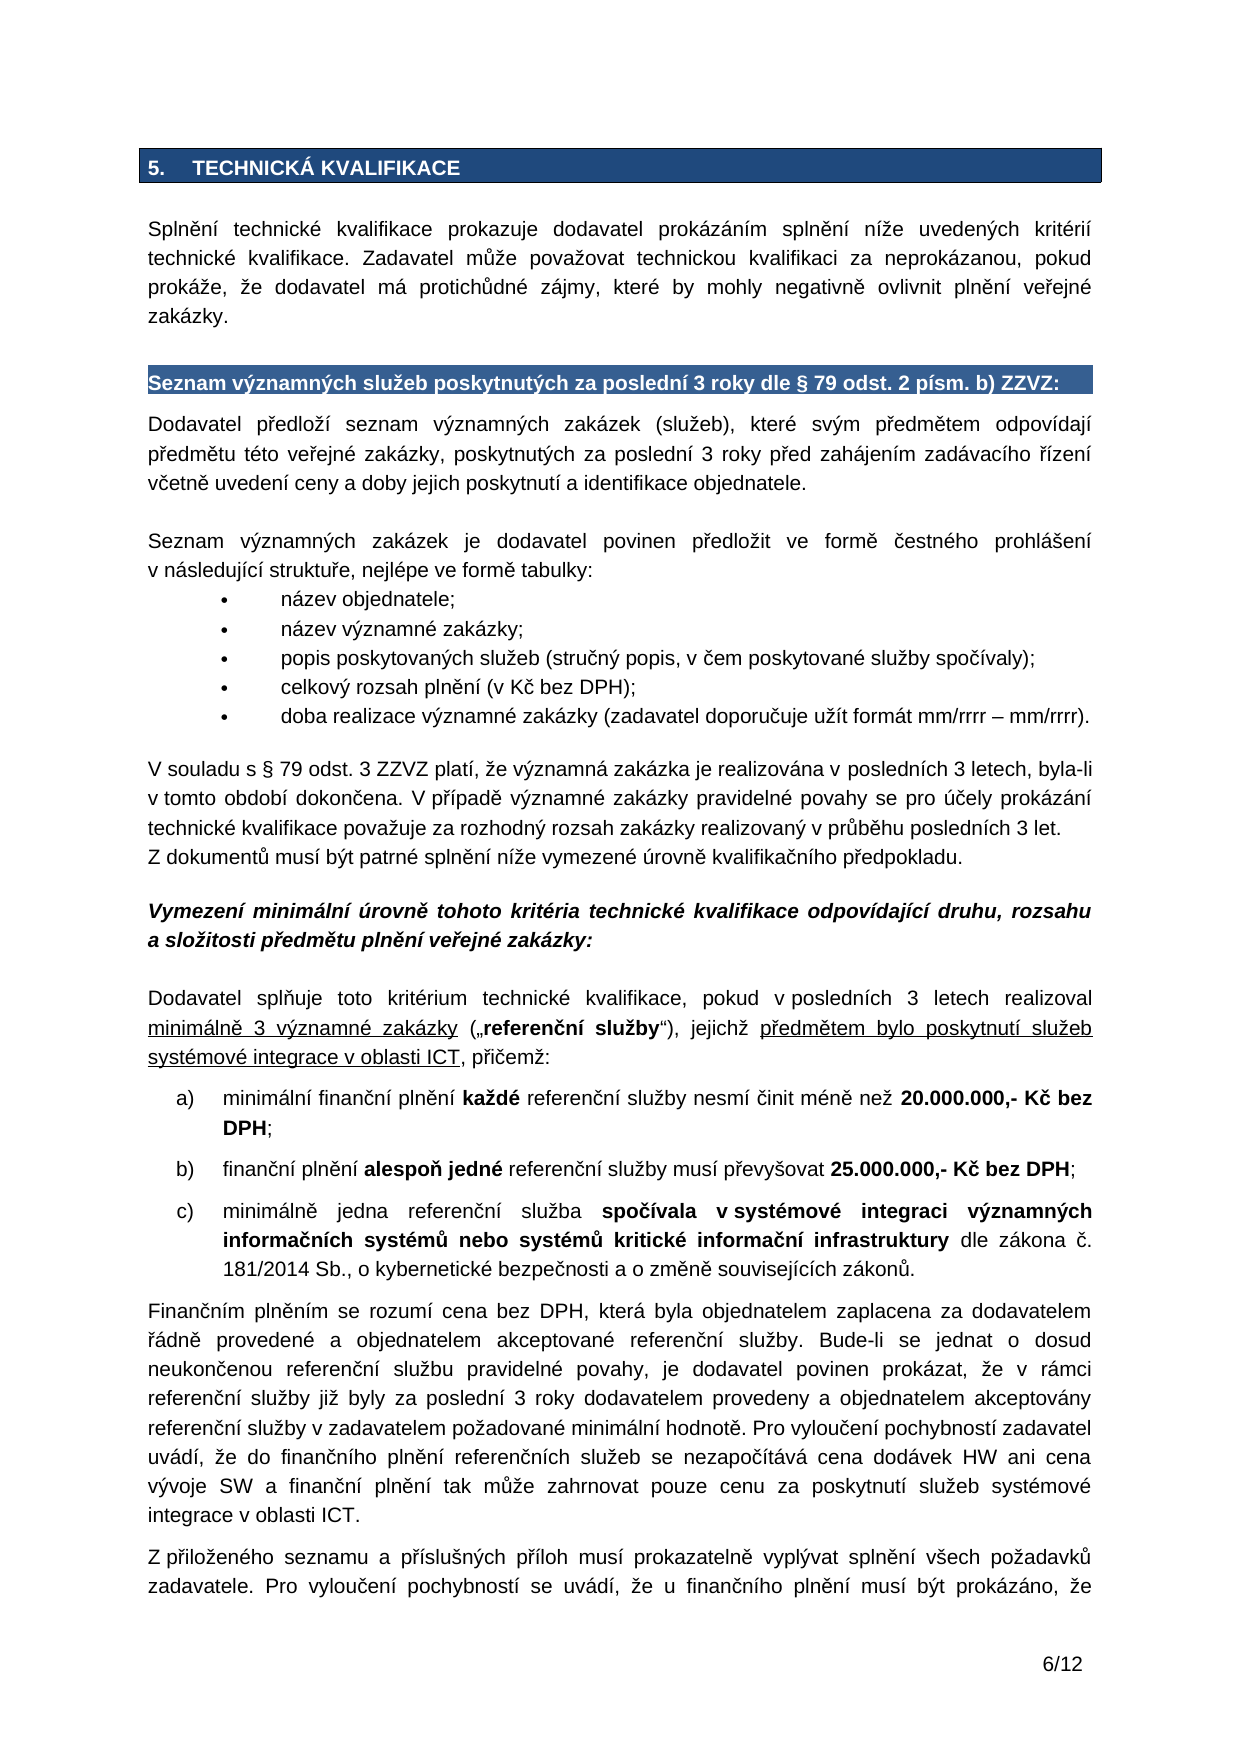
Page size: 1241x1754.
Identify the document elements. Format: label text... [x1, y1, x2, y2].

text Dodavatel předloží seznam významných zakázek (služeb), které svým předmětem odpovídají předmětu této veřejné zakázky, poskytnutých za poslední 3 roky před zahájením zadávacího řízení včetně uvedení ceny a doby jejich poskytnutí a identifikace objednatele. [148, 407, 1093, 494]
list TECHNICKá kvalifikace [140, 149, 1101, 182]
list minimální finanční plnění každé referenční služby nesmí činit méně než 20.000.000,- Kč bez DPH; [185, 1081, 1093, 1139]
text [148, 1539, 1093, 1598]
text V souladu s § 79 odst. 3 ZZVZ platí, že významná zakázka je realizována v posledních 3 letech, byla-li v tomto období dokončena. V případě významné zakázky pravidelné povahy se pro účely prokázání technické kvalifikace považuje za rozhodný rozsah zakázky realizovaný v průběhu posledních 3 let. [148, 752, 1093, 839]
list popis poskytovaných služeb (stručný popis, v čem poskytované služby spočívaly); [221, 640, 1093, 669]
list název objednatele; [221, 582, 1093, 611]
text Seznam významných služeb poskytnutých za poslední 3 roky dle § 79 odst. 2 písm. b) ZZVZ: [148, 365, 1093, 394]
list doba realizace významné zakázky (zadavatel doporučuje užít formát mm/rrrr – mm/rrrr). [221, 699, 1093, 728]
text Seznam významných zakázek je dodavatel povinen předložit ve formě čestného prohlášení v následující struktuře, nejlépe ve formě tabulky: [148, 524, 1093, 582]
text Splnění technické kvalifikace prokazuje dodavatel prokázáním splnění níže uvedených kritérií technické kvalifikace. Zadavatel může považovat technickou kvalifikaci za neprokázanou, pokud prokáže, že dodavatel má protichůdné zájmy, které by mohly negativně ovlivnit plnění veřejné zakázky. [148, 211, 1093, 328]
text Finančním plněním se rozumí cena bez DPH, která byla objednatelem zaplacena za dodavatelem řádně provedené a objednatelem akceptované referenční služby. Bude-li se jednat o dosud neukončenou referenční službu pravidelné povahy, je dodavatel povinen prokázat, že v rámci referenční služby již byly za poslední 3 roky dodavatelem provedeny a objednatelem akceptovány referenční služby v zadavatelem požadované minimální hodnotě. Pro vyloučení pochybností zadavatel uvádí, že do finančního plnění referenčních služeb se nezapočítává cena dodávek HW ani cena vývoje SW a finanční plnění tak může zahrnovat pouze cenu za poskytnutí služeb systémové integrace v oblasti ICT. [148, 1293, 1093, 1527]
list celkový rozsah plnění (v Kč bez DPH); [221, 669, 1093, 699]
list minimálně jedna referenční služba spočívala v systémové integraci významných informačních systémů nebo systémů kritické informační infrastruktury dle zákona č. 181/2014 Sb., o kybernetické bezpečnosti a o změně souvisejících zákonů. [185, 1193, 1093, 1281]
list finanční plnění alespoň jedné referenční služby musí převyšovat 25.000.000,- Kč bez DPH; [185, 1152, 1093, 1181]
text Vymezení minimální úrovně tohoto kritéria technické kvalifikace odpovídající druhu, rozsahu a složitosti předmětu plnění veřejné zakázky: [148, 893, 1093, 952]
text Z dokumentů musí být patrné splnění níže vymezené úrovně kvalifikačního předpokladu. [148, 839, 1093, 868]
list název významné zakázky; [221, 611, 1093, 640]
text Dodavatel splňuje toto kritérium technické kvalifikace, pokud v posledních 3 letech realizoval minimálně 3 významné zakázky („referenční služby“), jejichž předmětem bylo poskytnutí služeb systémové integrace v oblasti ICT, přičemž: [148, 981, 1093, 1068]
